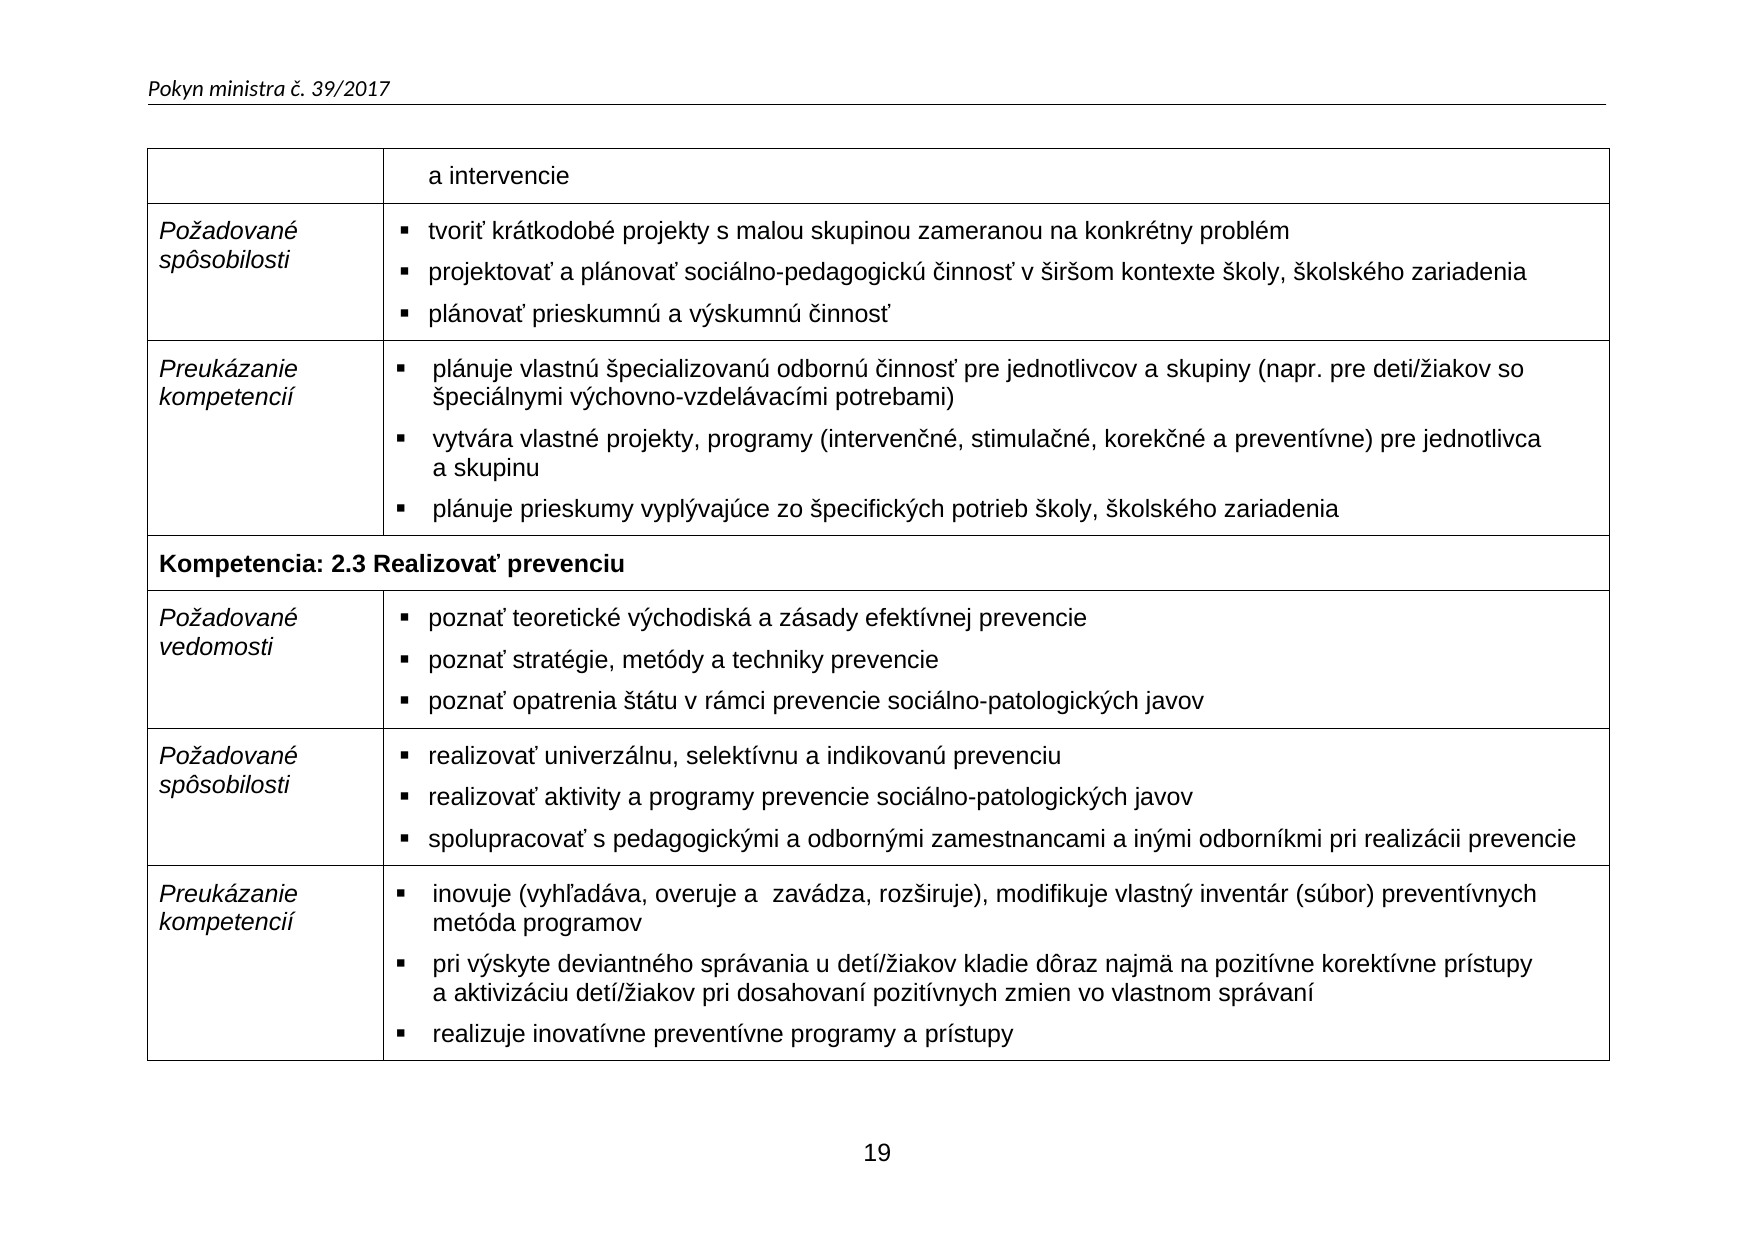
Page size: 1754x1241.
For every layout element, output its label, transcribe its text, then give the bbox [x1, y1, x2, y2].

table_cell Požadované spôsobilosti [148, 204, 383, 340]
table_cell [384, 866, 1609, 1060]
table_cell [148, 149, 383, 202]
table_cell Kompetencia: 2.3 Realizovať prevenciu [148, 536, 1609, 590]
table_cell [148, 866, 383, 1060]
table_cell realizovať univerzálnu, selektívnu a indikovanú prevenciu realizovať aktivity a programy prevencie sociálno-patologických javov spolupracovať s pedagogickými a odbornými zamestnancami a inými odborníkmi pri realizácii prevencie [384, 729, 1609, 865]
table_cell poznať teoretické východiská a zásady efektívnej prevencie poznať stratégie, metódy a techniky prevencie poznať opatrenia štátu v rámci prevencie sociálno-patologických javov [384, 591, 1609, 727]
table_cell Požadované vedomosti [148, 591, 383, 727]
table_cell Požadované spôsobilosti [148, 729, 383, 865]
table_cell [384, 149, 1609, 202]
table_cell tvoriť krátkodobé projekty s malou skupinou zameranou na konkrétny problém projektovať a plánovať sociálno-pedagogickú činnosť v širšom kontexte školy, školského zariadenia plánovať prieskumnú a výskumnú činnosť [384, 204, 1609, 340]
table_cell Preukázanie kompetencií [148, 341, 383, 535]
